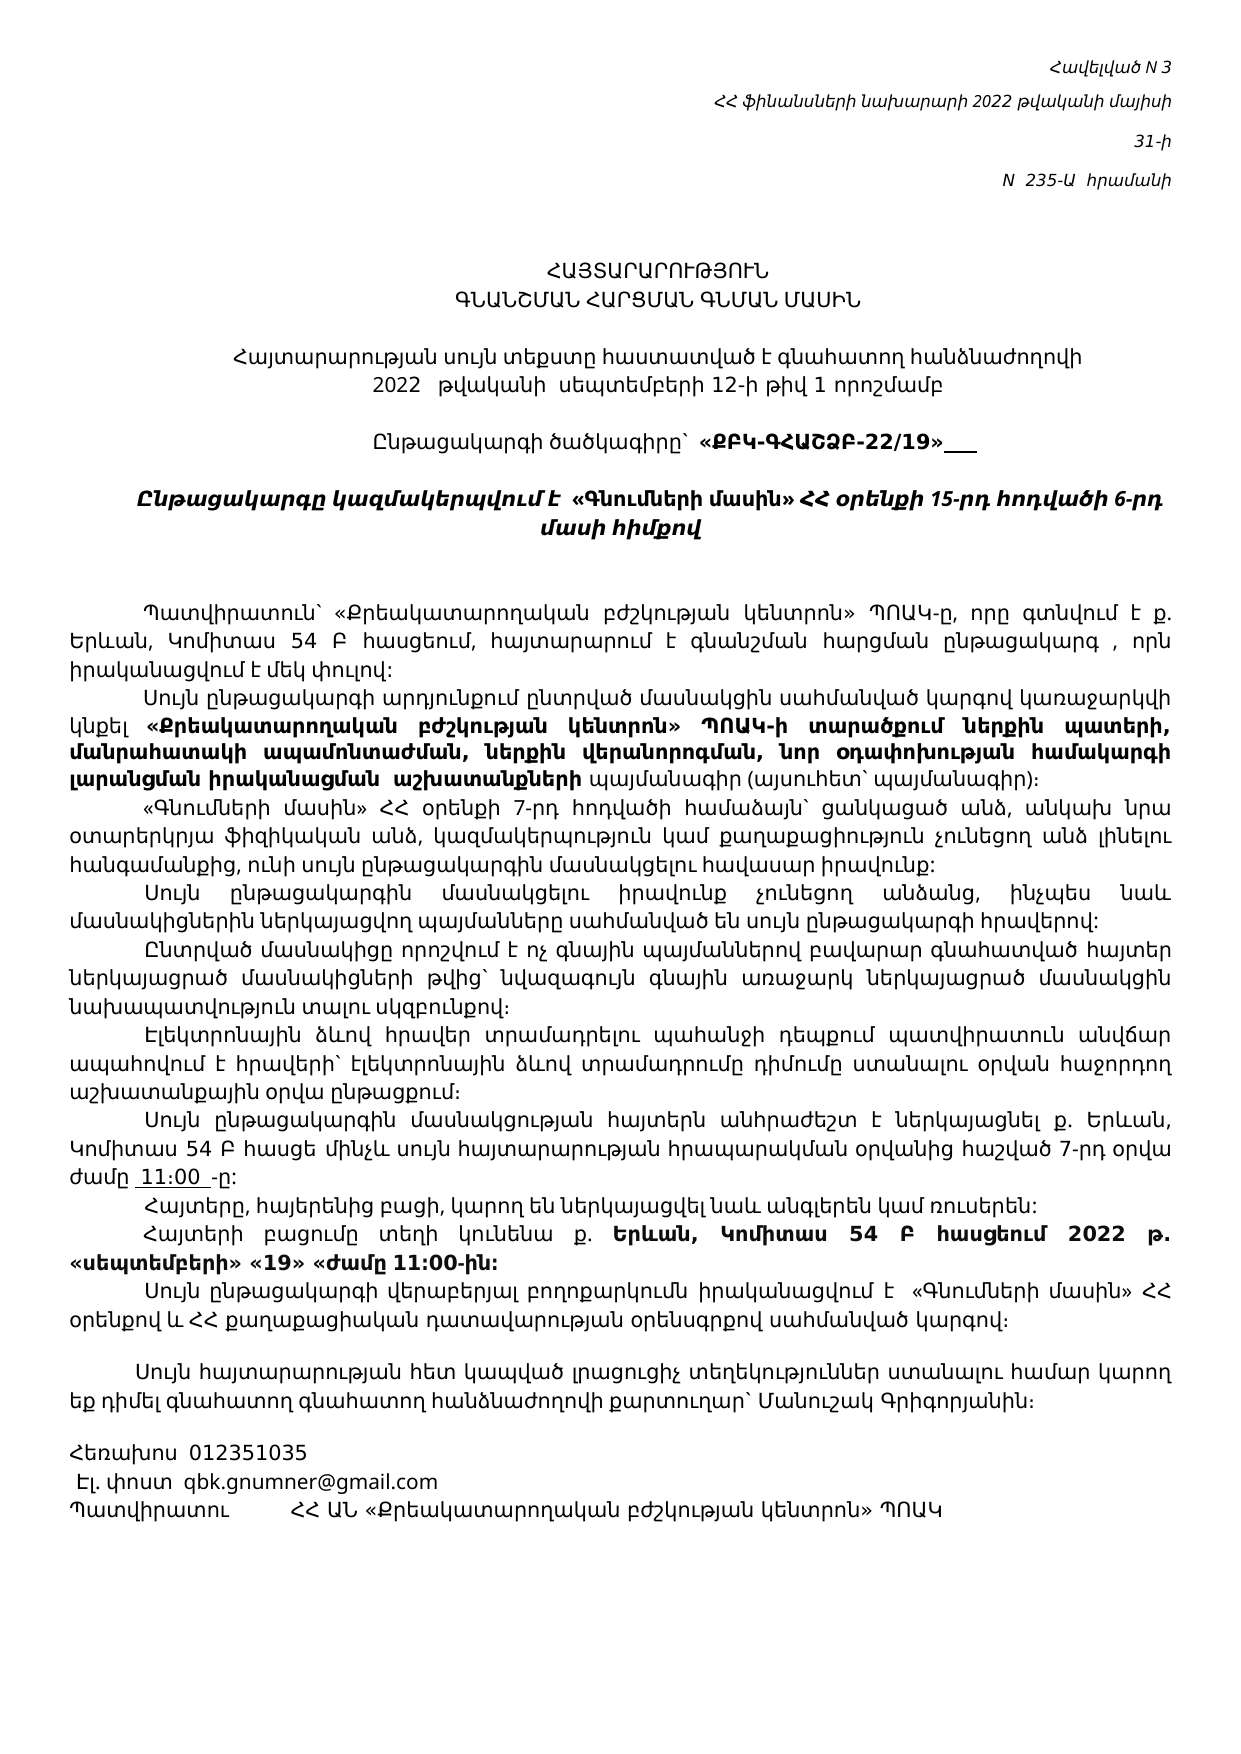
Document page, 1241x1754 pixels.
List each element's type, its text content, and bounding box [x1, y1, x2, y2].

text Սույն ընթացակարգի վերաբերյալ բողոքարկումն իրականացվում է «Գնումների մասին» ՀՀ օրենքով և ՀՀ քաղաքացիական դատավարության օրենսգրքով սահմանված կարգով։ [69, 1276, 1172, 1333]
text Հավելված N 3 [69, 56, 1172, 78]
text ՀՀ ֆինանսների նախարարի 2022 թվականի մայիսի 31-ի [69, 89, 1172, 151]
text Պատվիրատուն` «Քրեակատարողական բժշկության կենտրոն» ՊՈԱԿ-ը, որը գտնվում է ք. Երևան, Կոմիտաս 54 Բ հասցեում, հայտարարում է գնանշման հարցման ընթացակարգ , որն իրականացվում է մեկ փուլով: [69, 598, 1172, 683]
text «Գնումների մասին» ՀՀ օրենքի 7-րդ հոդվածի համաձայն` ցանկացած անձ, անկախ նրա օտարերկրյա ֆիզիկական անձ, կազմակերպություն կամ քաղաքացիություն չունեցող անձ լինելու հանգամանքից, ունի սույն ընթացակարգին մասնակցելու հավասար իրավունք: [69, 793, 1172, 878]
text Էլեկտրոնային ձևով հրավեր տրամադրելու պահանջի դեպքում պատվիրատուն անվճար ապահովում է հրավերի` էլեկտրոնային ձևով տրամադրումը դիմումը ստանալու օրվան հաջորդող աշխատանքային օրվա ընթացքում։ [69, 1020, 1172, 1106]
text Ընթացակարգը կազմակերպվում է «Գնումների մասին» ՀՀ օրենքի 15-րդ հոդվածի 6-րդ մասի հիմքով [69, 484, 1172, 541]
text Սույն ընթացակարգի արդյունքում ընտրված մասնակցին սահմանված կարգով կառաջարկվի կնքել «Քրեակատարողական բժշկության կենտրոն» ՊՈԱԿ-ի տարածքում ներքին պատերի, մանրահատակի ապամոնտաժման, ներքին վերանորոգման, նոր օդափոխության համակարգի լարանցման իրականացման աշխատանքների պայմանագիր (այսուհետ` պայմանագիր)։ [69, 683, 1172, 793]
text ԳՆԱՆՇՄԱՆ ՀԱՐՑՄԱՆ ԳՆՄԱՆ ՄԱՍԻՆ [69, 285, 1172, 313]
text Ընտրված մասնակիցը որոշվում է ոչ գնային պայմաններով բավարար գնահատված հայտեր ներկայացրած մասնակիցների թվից` նվազագույն գնային առաջարկ ներկայացրած մասնակցին նախապատվություն տալու սկզբունքով։ [69, 935, 1172, 1020]
text Պատվիրատու ՀՀ ԱՆ «Քրեակատարողական բժշկության կենտրոն» ՊՈԱԿ [69, 1495, 1172, 1524]
text Հայտերը, հայերենից բացի, կարող են ներկայացվել նաև անգլերեն կամ ռուսերեն: [69, 1191, 1172, 1219]
text Սույն ընթացակարգին մասնակցելու իրավունք չունեցող անձանց, ինչպես նաև մասնակիցներին ներկայացվող պայմանները սահմանված են սույն ընթացակարգի հրավերով: [69, 878, 1172, 935]
text 2022 թվականի սեպտեմբերի 12-ի թիվ 1 որոշմամբ [69, 370, 1172, 399]
text Էլ. փոստ qbk.gnumner@gmail.com [69, 1467, 1172, 1495]
text N 235-Ա հրամանի [69, 170, 1172, 190]
text Սույն ընթացակարգին մասնակցության հայտերն անհրաժեշտ է ներկայացնել ք. Երևան, Կոմիտաս 54 Բ հասցե մինչև սույն հայտարարության հրապարակման օրվանից հաշված 7-րդ օրվա ժամը 11։00 -ը: [69, 1106, 1172, 1191]
text Հեռախոս 012351035 [69, 1438, 1172, 1467]
text Հայտերի բացումը տեղի կունենա ք. Երևան, Կոմիտաս 54 Բ հասցեում 2022 թ. «սեպտեմբերի» «19» «ժամը 11։00-ին։ [69, 1219, 1172, 1276]
text Հայտարարության սույն տեքստը հաստատված է գնահատող հանձնաժողովի [69, 342, 1172, 370]
text ՀԱՅՏԱՐԱՐՈՒԹՅՈՒՆ [69, 257, 1172, 285]
text Սույն հայտարարության հետ կապված լրացուցիչ տեղեկություններ ստանալու համար կարող եք դիմել գնահատող գնահատող հանձնաժողովի քարտուղար` Մանուշակ Գրիգորյանին։ [69, 1357, 1172, 1414]
text Ընթացակարգի ծածկագիրը` «ՔԲԿ-ԳՀԱՇՁԲ-22/19» [69, 427, 1172, 456]
